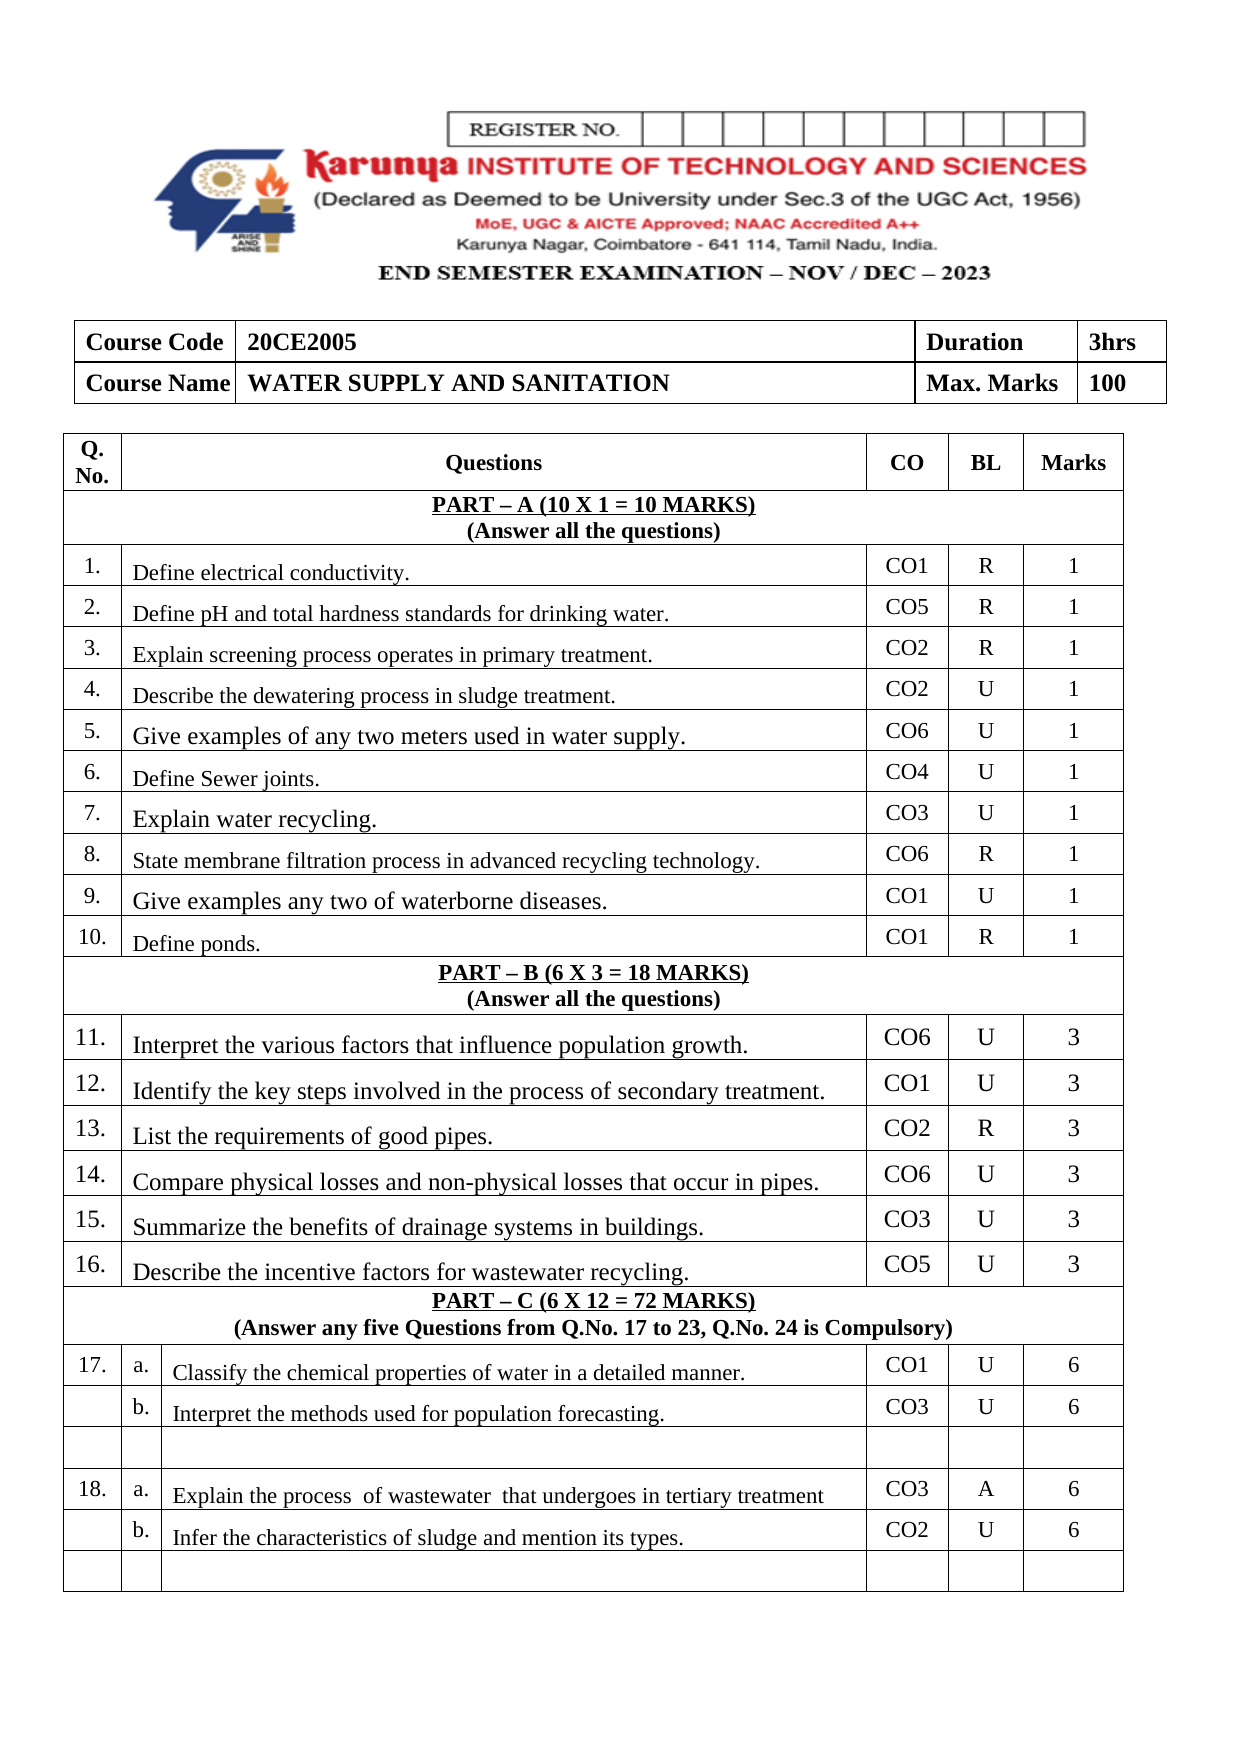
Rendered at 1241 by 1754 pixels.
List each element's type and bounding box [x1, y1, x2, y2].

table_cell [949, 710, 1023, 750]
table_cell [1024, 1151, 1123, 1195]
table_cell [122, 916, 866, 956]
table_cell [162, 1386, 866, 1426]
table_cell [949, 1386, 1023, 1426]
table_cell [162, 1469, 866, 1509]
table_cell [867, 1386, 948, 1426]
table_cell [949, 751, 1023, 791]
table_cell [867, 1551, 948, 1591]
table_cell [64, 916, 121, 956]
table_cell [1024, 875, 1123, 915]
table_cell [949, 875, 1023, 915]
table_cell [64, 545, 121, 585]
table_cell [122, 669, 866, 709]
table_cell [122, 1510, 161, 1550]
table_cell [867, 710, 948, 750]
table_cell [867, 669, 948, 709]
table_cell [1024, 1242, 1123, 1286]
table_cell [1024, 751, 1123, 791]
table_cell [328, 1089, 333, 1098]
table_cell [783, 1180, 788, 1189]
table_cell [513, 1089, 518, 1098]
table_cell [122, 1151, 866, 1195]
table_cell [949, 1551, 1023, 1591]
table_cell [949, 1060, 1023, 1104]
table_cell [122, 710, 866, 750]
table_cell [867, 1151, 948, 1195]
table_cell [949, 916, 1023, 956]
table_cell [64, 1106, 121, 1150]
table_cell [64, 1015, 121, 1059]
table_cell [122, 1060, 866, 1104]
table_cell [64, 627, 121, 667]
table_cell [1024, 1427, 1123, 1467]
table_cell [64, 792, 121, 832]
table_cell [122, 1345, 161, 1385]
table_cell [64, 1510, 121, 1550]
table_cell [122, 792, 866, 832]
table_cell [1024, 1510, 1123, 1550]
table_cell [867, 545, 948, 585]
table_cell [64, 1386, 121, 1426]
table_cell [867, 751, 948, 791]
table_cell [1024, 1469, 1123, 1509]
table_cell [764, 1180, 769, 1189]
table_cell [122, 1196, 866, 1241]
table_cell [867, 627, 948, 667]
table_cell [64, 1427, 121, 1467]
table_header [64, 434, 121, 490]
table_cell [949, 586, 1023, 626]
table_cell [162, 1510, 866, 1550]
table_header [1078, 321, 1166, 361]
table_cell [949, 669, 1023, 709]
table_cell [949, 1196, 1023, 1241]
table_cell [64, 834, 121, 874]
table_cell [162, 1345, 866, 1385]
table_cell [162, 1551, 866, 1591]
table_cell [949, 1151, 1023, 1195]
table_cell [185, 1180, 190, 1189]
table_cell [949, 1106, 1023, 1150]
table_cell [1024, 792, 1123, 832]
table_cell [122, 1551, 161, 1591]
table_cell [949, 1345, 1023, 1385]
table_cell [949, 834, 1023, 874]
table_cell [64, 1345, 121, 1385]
picture [150, 89, 1091, 292]
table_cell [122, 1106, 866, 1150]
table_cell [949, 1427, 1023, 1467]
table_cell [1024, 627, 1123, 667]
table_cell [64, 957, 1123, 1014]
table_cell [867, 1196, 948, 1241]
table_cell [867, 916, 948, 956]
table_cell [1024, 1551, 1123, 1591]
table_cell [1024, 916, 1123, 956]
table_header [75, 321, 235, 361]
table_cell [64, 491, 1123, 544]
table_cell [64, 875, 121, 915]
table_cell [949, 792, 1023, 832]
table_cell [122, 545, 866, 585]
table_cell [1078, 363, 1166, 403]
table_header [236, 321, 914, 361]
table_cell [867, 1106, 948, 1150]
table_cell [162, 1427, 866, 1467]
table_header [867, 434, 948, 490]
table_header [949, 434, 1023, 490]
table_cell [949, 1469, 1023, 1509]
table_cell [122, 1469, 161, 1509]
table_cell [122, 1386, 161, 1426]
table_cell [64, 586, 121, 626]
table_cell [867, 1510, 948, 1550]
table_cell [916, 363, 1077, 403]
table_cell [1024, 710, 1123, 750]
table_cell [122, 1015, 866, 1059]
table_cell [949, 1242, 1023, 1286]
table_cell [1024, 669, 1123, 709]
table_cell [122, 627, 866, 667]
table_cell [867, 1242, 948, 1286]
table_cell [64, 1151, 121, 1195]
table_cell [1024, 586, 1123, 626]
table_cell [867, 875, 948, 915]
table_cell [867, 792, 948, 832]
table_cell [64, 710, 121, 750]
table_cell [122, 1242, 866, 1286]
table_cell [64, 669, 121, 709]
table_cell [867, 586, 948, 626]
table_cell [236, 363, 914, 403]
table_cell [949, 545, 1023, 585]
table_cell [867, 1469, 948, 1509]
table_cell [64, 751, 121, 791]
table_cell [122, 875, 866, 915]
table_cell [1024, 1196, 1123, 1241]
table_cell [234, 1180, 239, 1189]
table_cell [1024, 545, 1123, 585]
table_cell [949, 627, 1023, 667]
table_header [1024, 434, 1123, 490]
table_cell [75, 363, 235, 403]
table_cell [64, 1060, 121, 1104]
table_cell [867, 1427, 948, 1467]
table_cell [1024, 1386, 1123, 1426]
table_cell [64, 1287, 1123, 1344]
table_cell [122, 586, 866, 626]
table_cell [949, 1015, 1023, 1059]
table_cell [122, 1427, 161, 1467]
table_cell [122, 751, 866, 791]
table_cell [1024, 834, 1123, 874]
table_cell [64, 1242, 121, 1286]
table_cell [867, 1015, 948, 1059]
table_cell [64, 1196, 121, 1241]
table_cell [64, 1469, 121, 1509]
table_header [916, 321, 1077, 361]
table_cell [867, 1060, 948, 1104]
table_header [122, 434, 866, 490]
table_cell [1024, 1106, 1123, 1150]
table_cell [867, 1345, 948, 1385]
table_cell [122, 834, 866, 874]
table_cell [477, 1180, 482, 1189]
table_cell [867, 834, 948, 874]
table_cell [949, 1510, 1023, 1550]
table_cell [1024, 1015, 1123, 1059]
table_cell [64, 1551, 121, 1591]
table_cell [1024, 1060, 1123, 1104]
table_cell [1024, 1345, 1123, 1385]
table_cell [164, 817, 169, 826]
